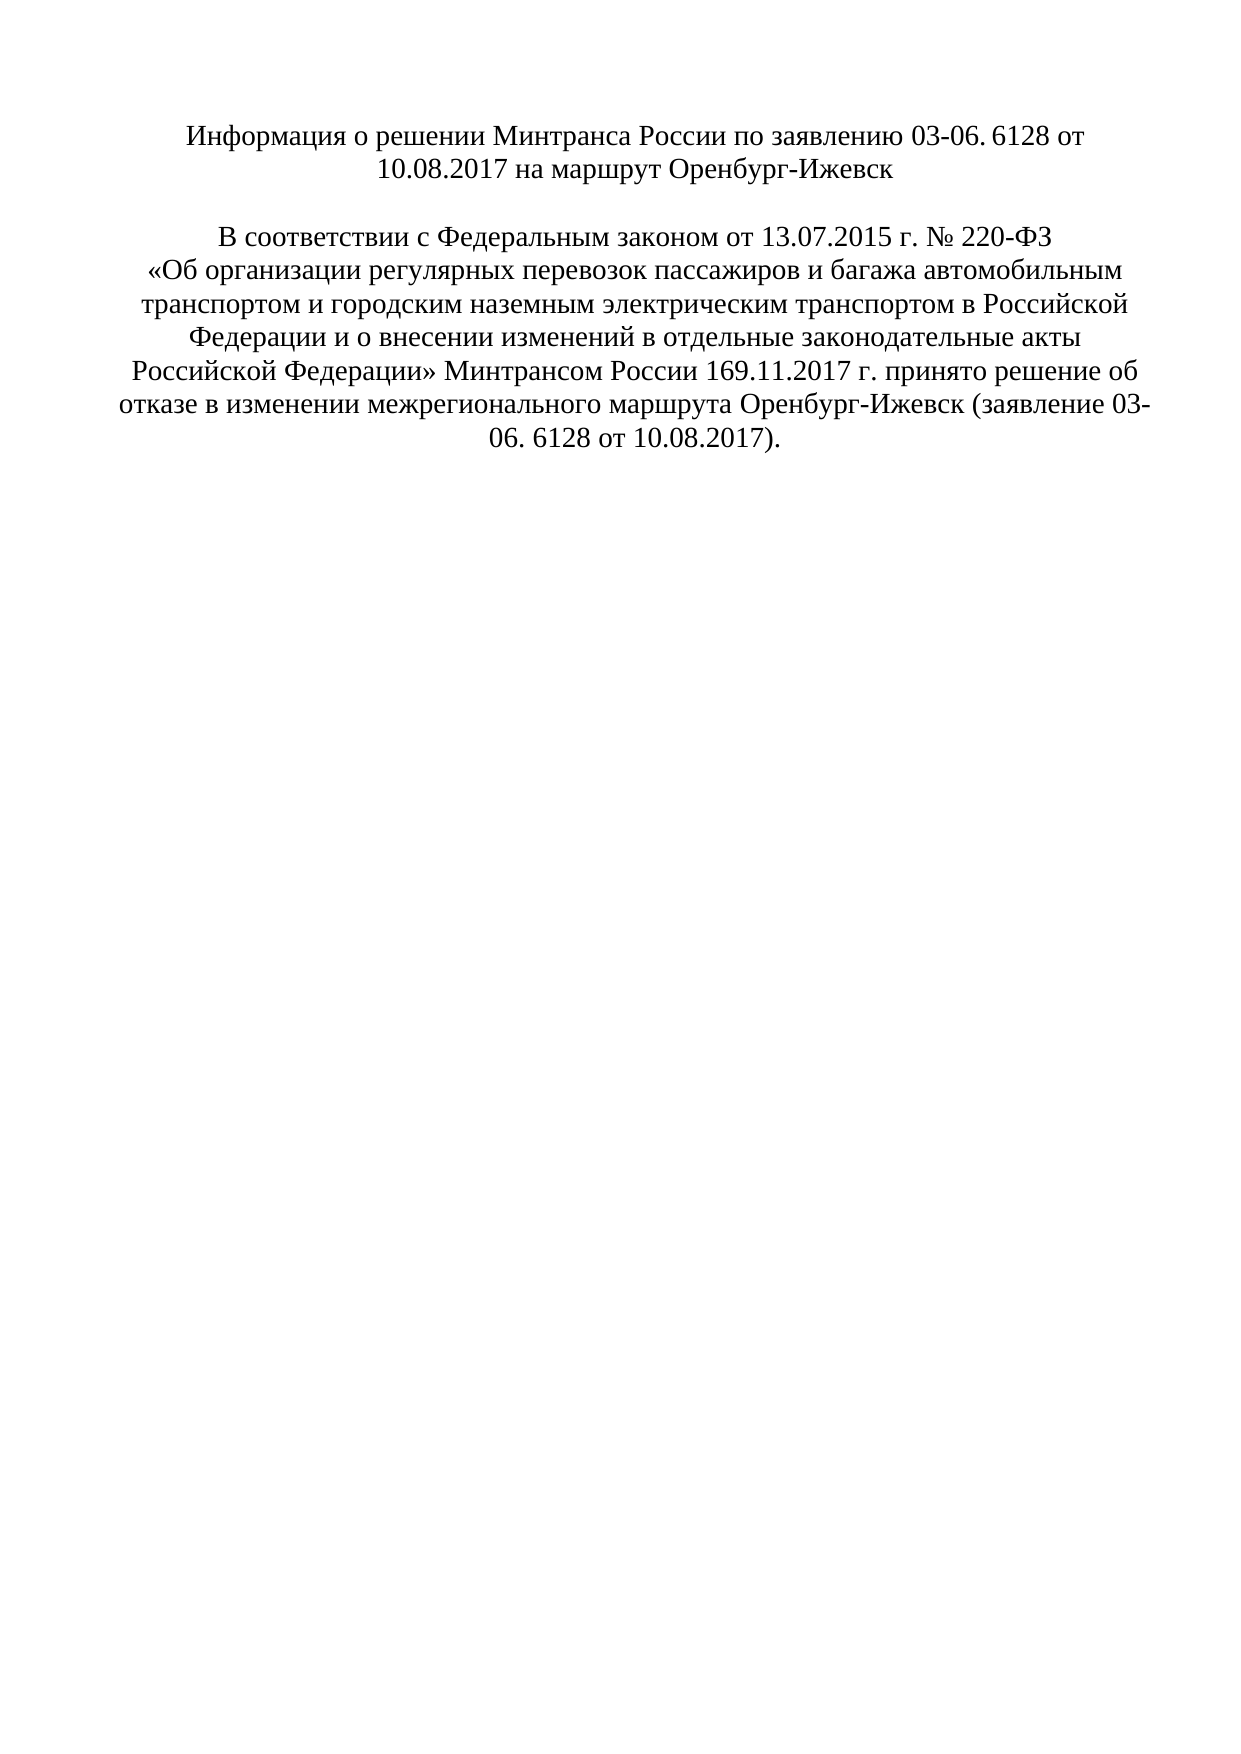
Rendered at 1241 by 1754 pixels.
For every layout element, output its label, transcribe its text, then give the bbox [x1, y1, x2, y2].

text Информация о решении Минтранса России по заявлению 03-06. 6128 от 10.08.2017 на маршрут Оренбург-Ижевск [118, 118, 1152, 185]
text В соответствии с Федеральным законом от 13.07.2015 г. № 220-ФЗ «Об организации регулярных перевозок пассажиров и багажа автомобильным транспортом и городским наземным электрическим транспортом в Российской Федерации и о внесении изменений в отдельные законодательные акты Российской Федерации» Минтрансом России 169.11.2017 г. принято решение об отказе в изменении межрегионального маршрута Оренбург-Ижевск (заявление 03-06. 6128 от 10.08.2017). [118, 219, 1152, 453]
